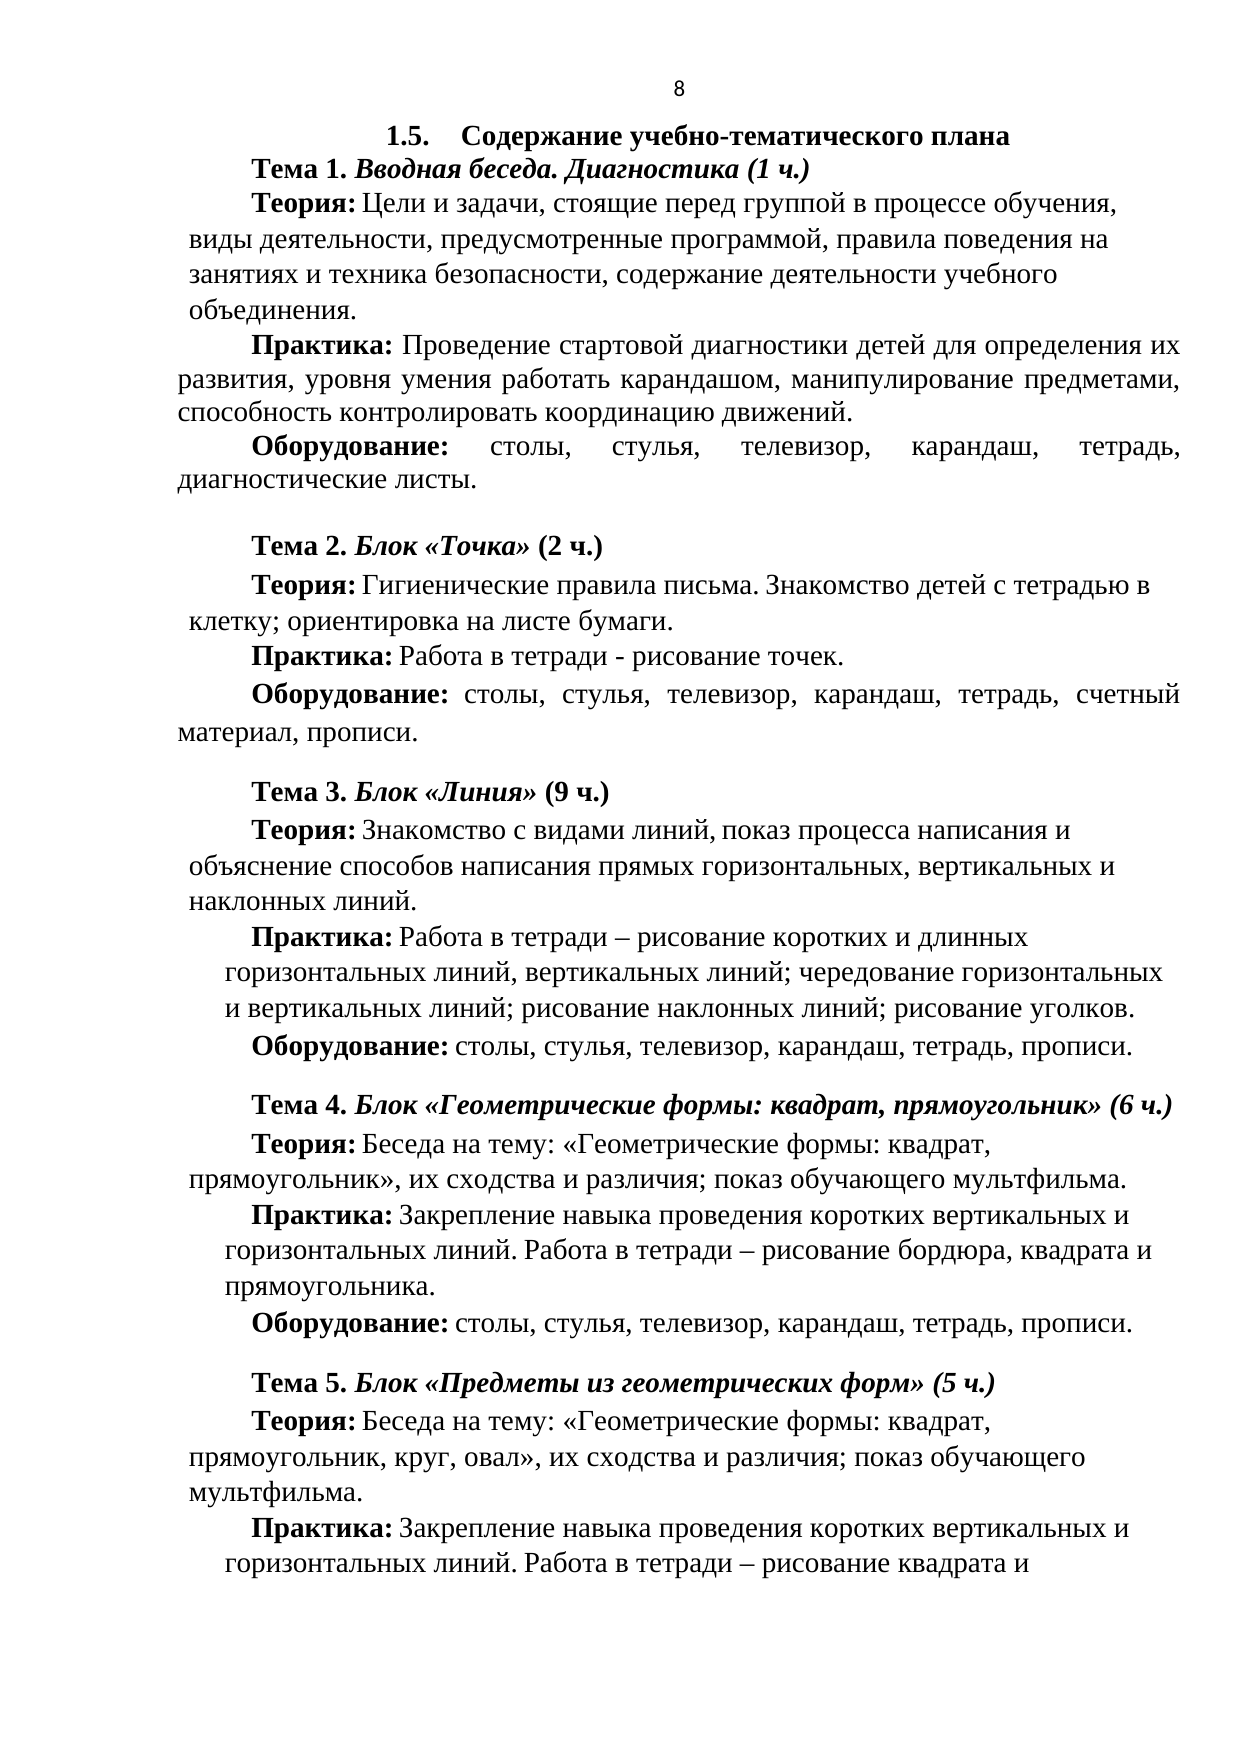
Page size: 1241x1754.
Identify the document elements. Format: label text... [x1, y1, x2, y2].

text Теория: Беседа на тему: «Геометрические формы: квадрат, прямоугольник», их сходства и различия; показ обучающего мультфильма. [189, 1126, 1181, 1195]
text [224, 1510, 1181, 1579]
text Теория: Гигиенические правила письма. Знакомство детей с тетрадью в клетку; ориентировка на листе бумаги. [189, 567, 1181, 636]
text Теория: Цели и задачи, стоящие перед группой в процессе обучения, виды деятельности, предусмотренные программой, правила поведения на занятиях и техника безопасности, содержание деятельности учебного объединения. [189, 185, 1181, 325]
text Тема 4. Блок «Геометрические формы: квадрат, прямоугольник» (6 ч.) [177, 1087, 1181, 1121]
text Оборудование: столы, стулья, телевизор, карандаш, тетрадь, прописи. [177, 1306, 1181, 1339]
text Тема 2. Блок «Точка» (2 ч.) [177, 528, 1181, 562]
text Оборудование: столы, стулья, телевизор, карандаш, тетрадь, счетный материал, прописи. [177, 676, 1181, 748]
text Тема 3. Блок «Линия» (9 ч.) [177, 774, 1181, 807]
text Практика: Закрепление навыка проведения коротких вертикальных и горизонтальных линий. Работа в тетради – рисование бордюра, квадрата и прямоугольника. [224, 1197, 1181, 1301]
text Оборудование: столы, стулья, телевизор, карандаш, тетрадь, прописи. [177, 1028, 1181, 1061]
text Практика: Работа в тетради – рисование коротких и длинных горизонтальных линий, вертикальных линий; чередование горизонтальных и вертикальных линий; рисование наклонных линий; рисование уголков. [224, 919, 1181, 1023]
text Практика: Проведение стартовой диагностики детей для определения их развития, уровня умения работать карандашом, манипулирование предметами, способность контролировать координацию движений. [177, 327, 1181, 428]
text Теория: Беседа на тему: «Геометрические формы: квадрат, прямоугольник, круг, овал», их сходства и различия; показ обучающего мультфильма. [189, 1403, 1181, 1508]
text Теория: Знакомство с видами линий, показ процесса написания и объяснение способов написания прямых горизонтальных, вертикальных и наклонных линий. [189, 812, 1181, 917]
subtitle Содержание учебно-тематического плана [215, 118, 1181, 152]
text Тема 1. Вводная беседа. Диагностика (1 ч.) [177, 152, 1181, 185]
text Практика: Работа в тетради - рисование точек. [224, 638, 1181, 672]
text Оборудование: столы, стулья, телевизор, карандаш, тетрадь, диагностические листы. [177, 428, 1181, 495]
text Тема 5. Блок «Предметы из геометрических форм» (5 ч.) [177, 1365, 1181, 1398]
